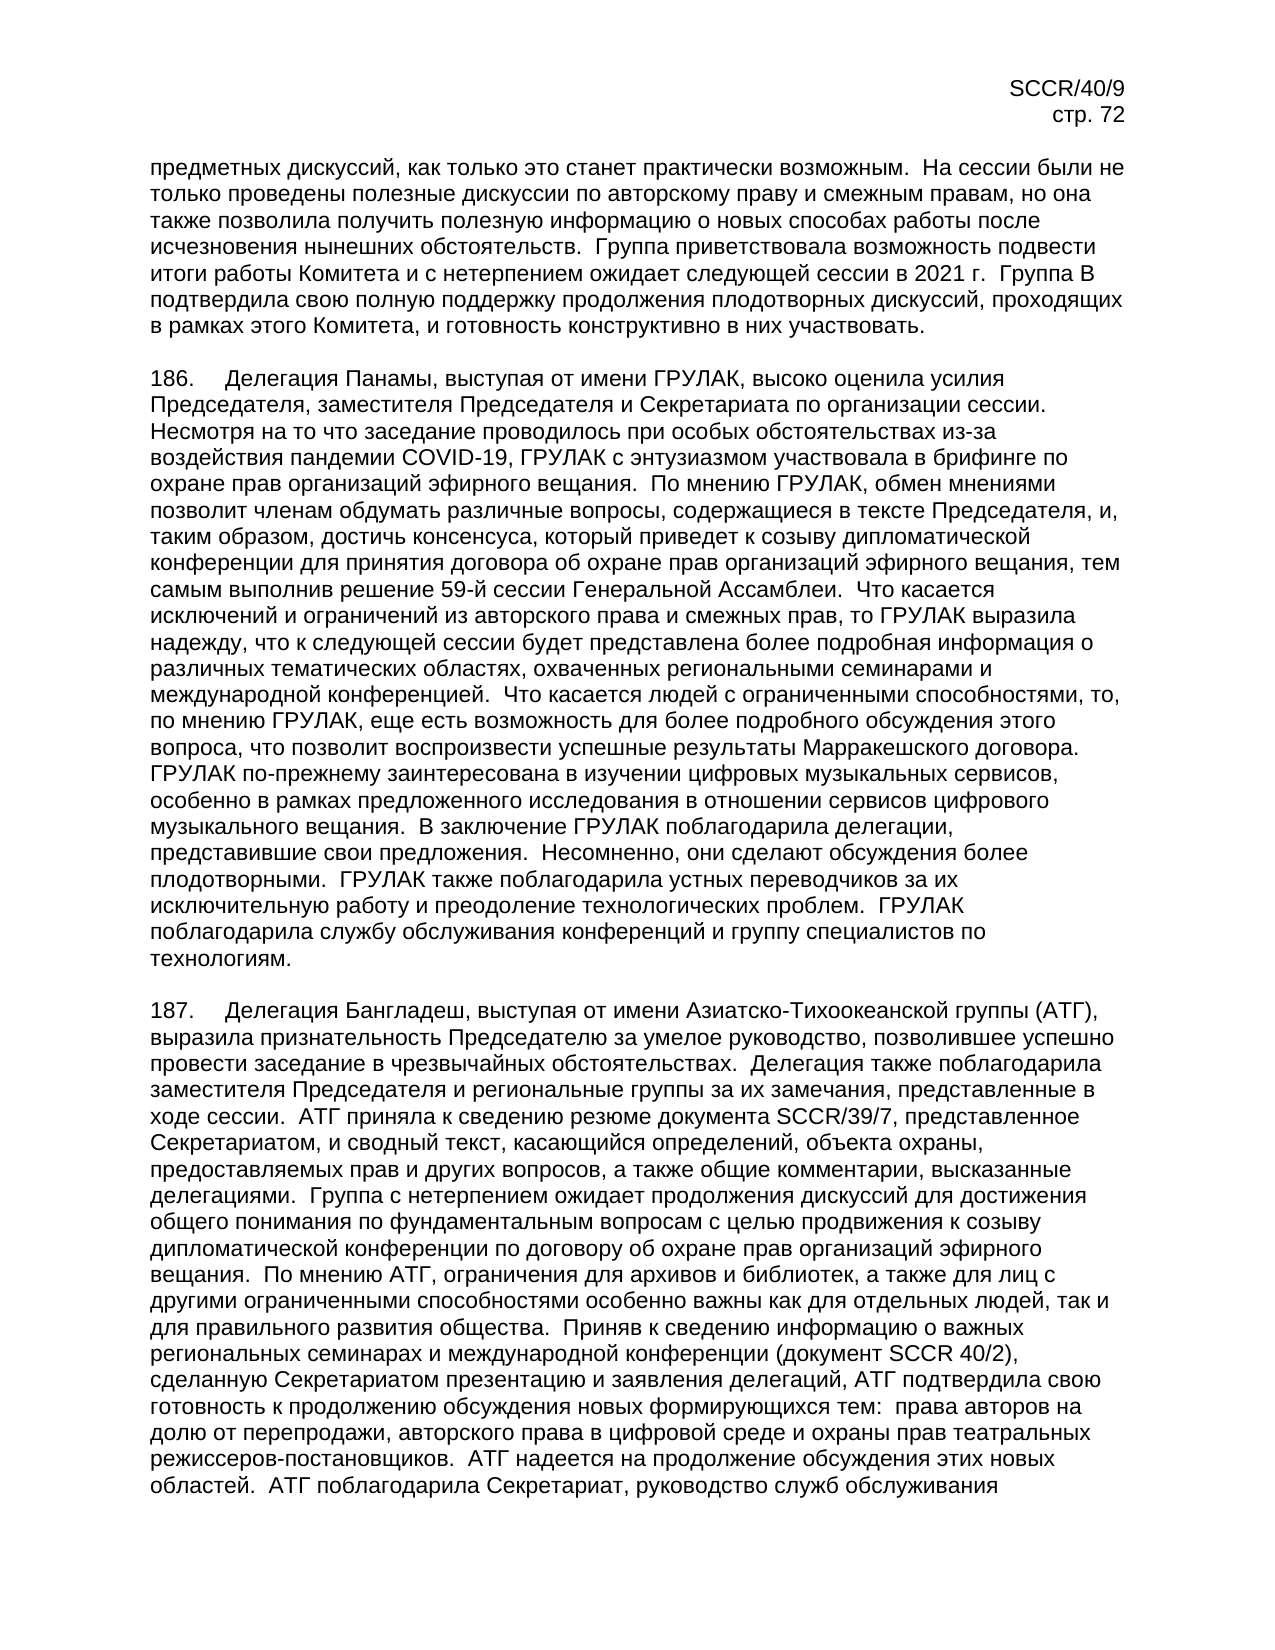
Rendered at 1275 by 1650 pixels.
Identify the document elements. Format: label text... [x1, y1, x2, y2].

list Делегация Панамы, выступая от имени ГРУЛАК, высоко оценила усилия Председателя, заместителя Председателя и Секретариата по организации сессии. Несмотря на то что заседание проводилось при особых обстоятельствах из-за воздействия пандемии COVID-19, ГРУЛАК с энтузиазмом участвовала в брифинге по охране прав организаций эфирного вещания. По мнению ГРУЛАК, обмен мнениями позволит членам обдумать различные вопросы, содержащиеся в тексте Председателя, и, таким образом, достичь консенсуса, который приведет к созыву дипломатической конференции для принятия договора об охране прав организаций эфирного вещания, тем самым выполнив решение 59-й сессии Генеральной Ассамблеи. Что касается исключений и ограничений из авторского права и смежных прав, то ГРУЛАК выразила надежду, что к следующей сессии будет представлена более подробная информация о различных тематических областях, охваченных региональными семинарами и международной конференцией. Что касается людей с ограниченными способностями, то, по мнению ГРУЛАК, еще есть возможность для более подробного обсуждения этого вопроса, что позволит воспроизвести успешные результаты Марракешского договора. ГРУЛАК по-прежнему заинтересована в изучении цифровых музыкальных сервисов, особенно в рамках предложенного исследования в отношении сервисов цифрового музыкального вещания. В заключение ГРУЛАК поблагодарила делегации, представившие свои предложения. Несомненно, они сделают обсуждения более плодотворными. ГРУЛАК также поблагодарила устных переводчиков за их исключительную работу и преодоление технологических проблем. ГРУЛАК поблагодарила службу обслуживания конференций и группу специалистов по технологиям. [150, 365, 1125, 971]
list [150, 154, 1125, 338]
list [150, 997, 1125, 1498]
